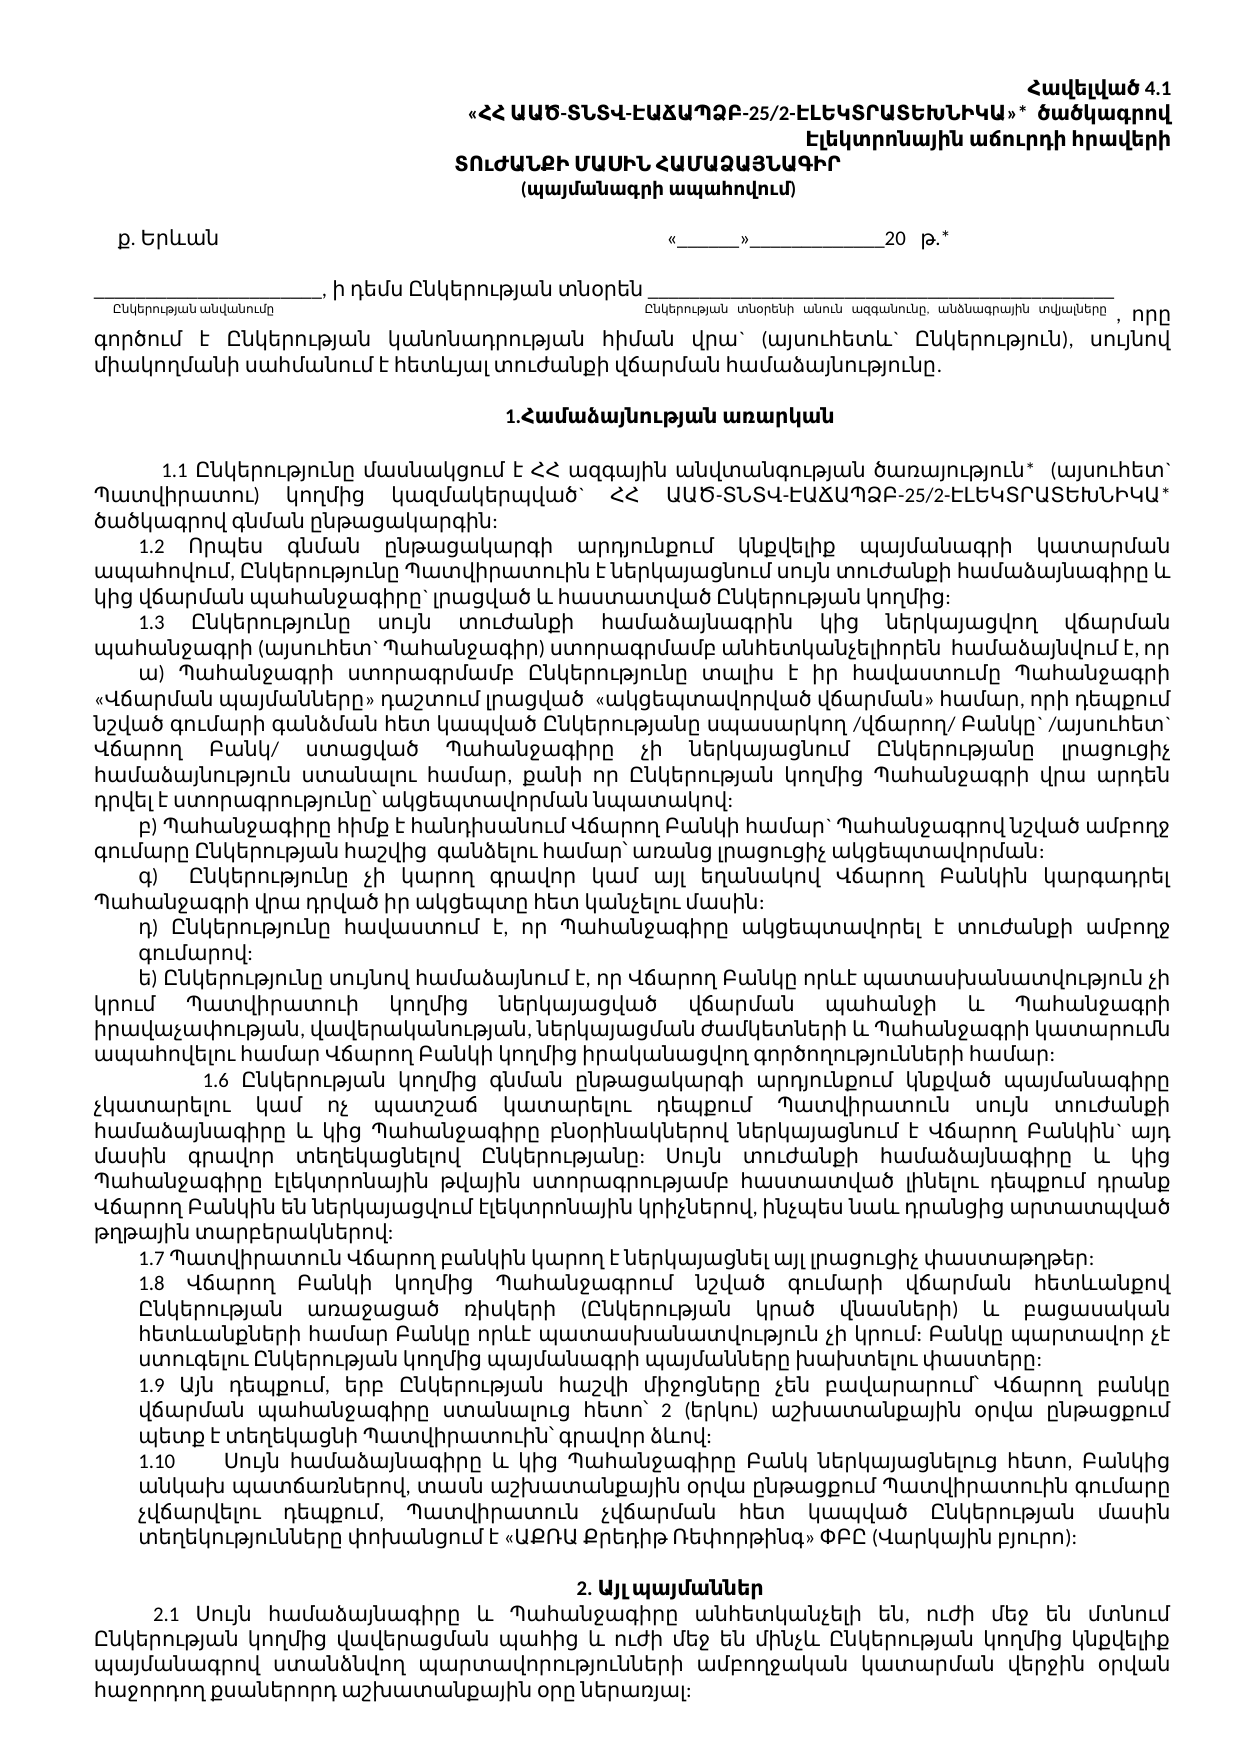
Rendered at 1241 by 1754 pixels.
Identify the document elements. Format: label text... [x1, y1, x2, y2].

text 1.6 Ընկերության կողմից գնման ընթացակարգի արդյունքում կնքված պայմանագիրը չկատարելու կամ ոչ պատշաճ կատարելու դեպքում Պատվիրատուն սույն տուժանքի համաձայնագիրը և կից Պահանջագիրը բնօրինակներով ներկայացնում է Վճարող Բանկին` այդ մասին գրավոր տեղեկացնելով Ընկերությանը: Սույն տուժանքի համաձայնագիրը և կից Պահանջագիրը էլեկտրոնային թվային ստորագրությամբ հաստատված լինելու դեպքում դրանք Վճարող Բանկին են ներկայացվում էլեկտրոնային կրիչներով, ինչպես նաև դրանցից արտատպված թղթային տարբերակներով: [94, 1067, 1171, 1245]
text ա) Պահանջագրի ստորագրմամբ Ընկերությունը տալիս է իր հավաստումը Պահանջագրի «Վճարման պայմանները» դաշտում լրացված «ակցեպտավորված վճարման» համար, որի դեպքում նշված գումարի գանձման հետ կապված Ընկերությանը սպասարկող /վճարող/ Բանկը` /այսուհետ` Վճարող Բանկ/ ստացված Պահանջագիրը չի ներկայացնում Ընկերությանը լրացուցիչ համաձայնություն ստանալու համար, քանի որ Ընկերության կողմից Պահանջագրի վրա արդեն դրվել է ստորագրությունը՝ ակցեպտավորման նպատակով: [94, 660, 1171, 813]
text 1.2 Որպես գնման ընթացակարգի արդյունքում կնքվելիք պայմանագրի կատարման ապահովում, Ընկերությունը Պատվիրատուին է ներկայացնում սույն տուժանքի համաձայնագիրը և կից վճարման պահանջագիրը` լրացված և հաստատված Ընկերության կողմից: [94, 533, 1171, 609]
text 1.3 Ընկերությունը սույն տուժանքի համաձայնագրին կից ներկայացվող վճարման պահանջագրի (այսուհետ` Պահանջագիր) ստորագրմամբ անհետկանչելիորեն համաձայնվում է, որ [94, 609, 1171, 660]
text Էլեկտրոնային աճուրդի հրավերի [94, 126, 1171, 151]
text 1.9 Այն դեպքում, երբ Ընկերության հաշվի միջոցները չեն բավարարում՝ Վճարող բանկը վճարման պահանջագիրը ստանալուց հետո՝ 2 (երկու) աշխատանքային օրվա ընթացքում պետք է տեղեկացնի Պատվիրատուին՝ գրավոր ձևով: [138, 1372, 1171, 1448]
text 1.8 Վճարող Բանկի կողմից Պահանջագրում նշված գումարի վճարման հետևանքով Ընկերության առաջացած ռիսկերի (Ընկերության կրած վնասների) և բացասական հետևանքների համար Բանկը որևէ պատասխանատվություն չի կրում: Բանկը պարտավոր չէ ստուգելու Ընկերության կողմից պայմանագրի պայմանները խախտելու փաստերը: [138, 1270, 1171, 1372]
text 1.1 Ընկերությունը մասնակցում է ՀՀ ազգային անվտանգության ծառայություն* (այսուհետ` Պատվիրատու) կողմից կազմակերպված` ՀՀ ԱԱԾ-ՏՆՏՎ-ԷԱՃԱՊՁԲ-25/2-ԷԼԵԿՏՐԱՏԵԽՆԻԿԱ* ծածկագրով գնման ընթացակարգին: [94, 457, 1171, 533]
text ե) Ընկերությունը սույնով համաձայնում է, որ Վճարող Բանկը որևէ պատասխանատվություն չի կրում Պատվիրատուի կողմից ներկայացված վճարման պահանջի և Պահանջագրի իրավաչափության, վավերականության, ներկայացման ժամկետների և Պահանջագրի կատարումն ապահովելու համար Վճարող Բանկի կողմից իրականացվող գործողությունների համար: [94, 965, 1171, 1067]
text (պայմանագրի ապահովում) [94, 177, 1171, 199]
text 1.7 Պատվիրատուն Վճարող բանկին կարող է ներկայացնել այլ լրացուցիչ փաստաթղթեր: [138, 1245, 1171, 1270]
text 2.1 Սույն համաձայնագիրը և Պահանջագիրը անհետկանչելի են, ուժի մեջ են մտնում Ընկերության կողմից վավերացման պահից և ուժի մեջ են մինչև Ընկերության կողմից կնքվելիք պայմանագրով ստանձնվող պարտավորությունների ամբողջական կատարման վերջին օրվան հաջորդող քսաներորդ աշխատանքային օրը ներառյալ: [94, 1601, 1171, 1702]
text 1.10 Սույն համաձայնագիրը և կից Պահանջագիրը Բանկ ներկայացնելուց հետո, Բանկից անկախ պատճառներով, տասն աշխատանքային օրվա ընթացքում Պատվիրատուին գումարը չվճարվելու դեպքում, Պատվիրատուն չվճարման հետ կապված Ընկերության մասին տեղեկությունները փոխանցում է «ԱՔՌԱ Քրեդիթ Ռեփորթինգ» ՓԲԸ (Վարկային բյուրո): [138, 1448, 1171, 1550]
text Հավելված 4.1 [94, 75, 1171, 100]
text ______________________, ի դեմս Ընկերության տնօրեն _____________________________________________ [94, 276, 1171, 301]
text Ընկերության անվանումը Ընկերության տնօրենի անուն ազգանունը, անձնագրային տվյալները , որը գործում է Ընկերության կանոնադրության հիման վրա` (այսուհետև` Ընկերություն), սույնով միակողմանի սահմանում է հետևյալ տուժանքի վճարման համաձայնությունը. [94, 301, 1171, 377]
text գ) Ընկերությունը չի կարող գրավոր կամ այլ եղանակով Վճարող Բանկին կարգադրել Պահանջագրի վրա դրված իր ակցեպտը հետ կանչելու մասին: [94, 864, 1171, 914]
text 1.Համաձայնության առարկան [169, 403, 1171, 428]
text 2. Այլ պայմաններ [169, 1575, 1171, 1601]
text «ՀՀ ԱԱԾ-ՏՆՏՎ-ԷԱՃԱՊՁԲ-25/2-ԷԼԵԿՏՐԱՏԵԽՆԻԿԱ»* ծածկագրով [94, 100, 1171, 126]
text բ) Պահանջագիրը հիմք է հանդիսանում Վճարող Բանկի համար` Պահանջագրով նշված ամբողջ գումարը Ընկերության հաշվից գանձելու համար՝ առանց լրացուցիչ ակցեպտավորման: [94, 813, 1171, 864]
text ք. Երևան «______»_____________20 թ.* [94, 225, 1171, 250]
text դ) Ընկերությունը հավաստում է, որ Պահանջագիրը ակցեպտավորել է տուժանքի ամբողջ գումարով: [138, 914, 1171, 965]
text ՏՈւԺԱՆՔԻ ՄԱՍԻՆ ՀԱՄԱՁԱՅՆԱԳԻՐ [94, 151, 1171, 177]
